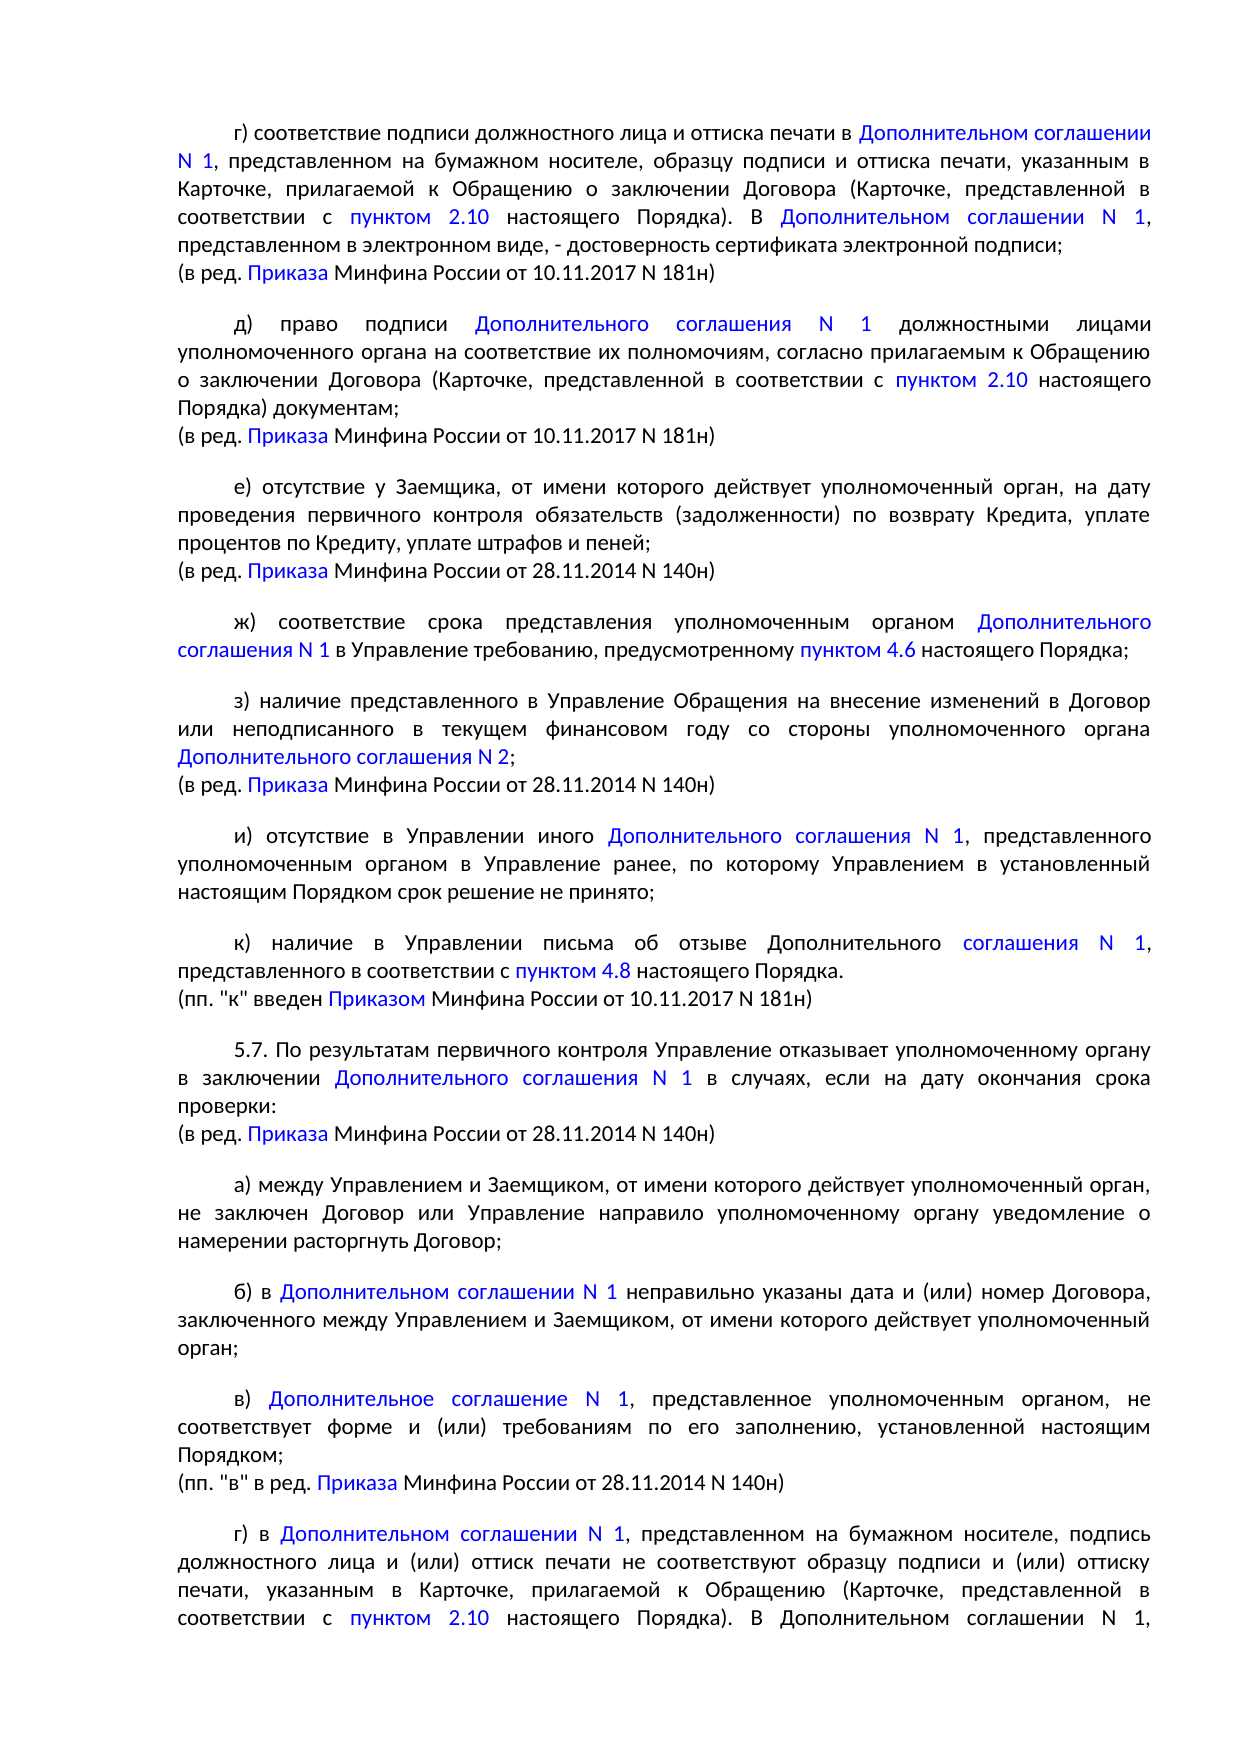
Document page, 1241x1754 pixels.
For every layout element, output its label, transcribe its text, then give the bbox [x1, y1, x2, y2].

text е) отсутствие у Заемщика, от имени которого действует уполномоченный орган, на дату проведения первичного контроля обязательств (задолженности) по возврату Кредита, уплате процентов по Кредиту, уплате штрафов и пеней; [177, 472, 1152, 556]
text б) в Дополнительном соглашении N 1 неправильно указаны дата и (или) номер Договора, заключенного между Управлением и Заемщиком, от имени которого действует уполномоченный орган; [177, 1277, 1152, 1361]
text в) Дополнительное соглашение N 1, представленное уполномоченным органом, не соответствует форме и (или) требованиям по его заполнению, установленной настоящим Порядком; [177, 1384, 1152, 1468]
text д) право подписи Дополнительного соглашения N 1 должностными лицами уполномоченного органа на соответствие их полномочиям, согласно прилагаемым к Обращению о заключении Договора (Карточке, представленной в соответствии с пунктом 2.10 настоящего Порядка) документам; [177, 309, 1152, 421]
text и) отсутствие в Управлении иного Дополнительного соглашения N 1, представленного уполномоченным органом в Управление ранее, по которому Управлением в установленный настоящим Порядком срок решение не принято; [177, 821, 1152, 905]
text к) наличие в Управлении письма об отзыве Дополнительного соглашения N 1, представленного в соответствии с пунктом 4.8 настоящего Порядка. [177, 928, 1152, 984]
text ж) соответствие срока представления уполномоченным органом Дополнительного соглашения N 1 в Управление требованию, предусмотренному пунктом 4.6 настоящего Порядка; [177, 607, 1152, 663]
text 5.7. По результатам первичного контроля Управление отказывает уполномоченному органу в заключении Дополнительного соглашения N 1 в случаях, если на дату окончания срока проверки: [177, 1035, 1152, 1119]
text (в ред. Приказа Минфина России от 28.11.2014 N 140н) [177, 556, 1152, 584]
text г) соответствие подписи должностного лица и оттиска печати в Дополнительном соглашении N 1, представленном на бумажном носителе, образцу подписи и оттиска печати, указанным в Карточке, прилагаемой к Обращению о заключении Договора (Карточке, представленной в соответствии с пунктом 2.10 настоящего Порядка). В Дополнительном соглашении N 1, представленном в электронном виде, - достоверность сертификата электронной подписи; [177, 118, 1152, 258]
text (пп. "в" в ред. Приказа Минфина России от 28.11.2014 N 140н) [177, 1468, 1152, 1496]
text (в ред. Приказа Минфина России от 28.11.2014 N 140н) [177, 1119, 1152, 1147]
text (в ред. Приказа Минфина России от 10.11.2017 N 181н) [177, 258, 1152, 286]
text (пп. "к" введен Приказом Минфина России от 10.11.2017 N 181н) [177, 984, 1152, 1012]
text (в ред. Приказа Минфина России от 28.11.2014 N 140н) [177, 770, 1152, 798]
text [177, 1519, 1152, 1631]
text з) наличие представленного в Управление Обращения на внесение изменений в Договор или неподписанного в текущем финансовом году со стороны уполномоченного органа Дополнительного соглашения N 2; [177, 686, 1152, 770]
text (в ред. Приказа Минфина России от 10.11.2017 N 181н) [177, 421, 1152, 449]
text а) между Управлением и Заемщиком, от имени которого действует уполномоченный орган, не заключен Договор или Управление направило уполномоченному органу уведомление о намерении расторгнуть Договор; [177, 1170, 1152, 1254]
